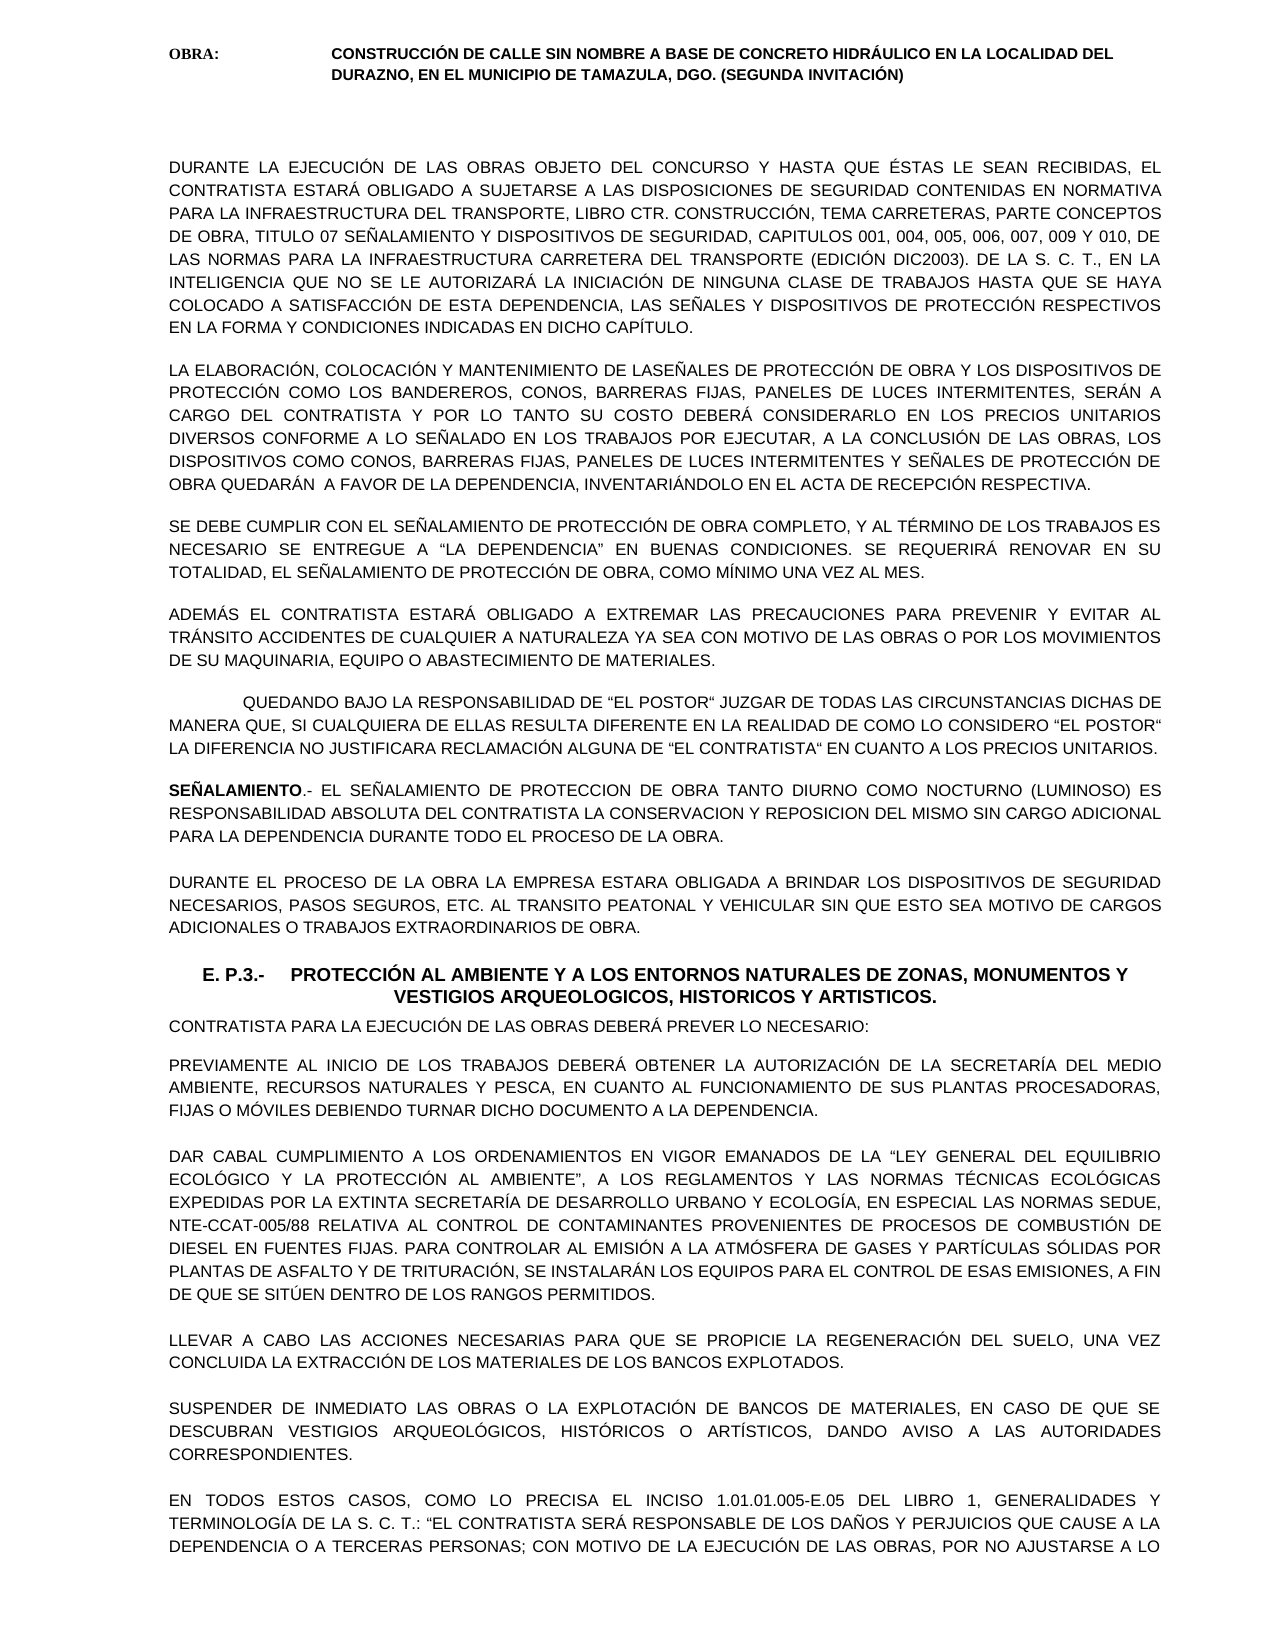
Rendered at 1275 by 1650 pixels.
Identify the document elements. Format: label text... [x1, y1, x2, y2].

text DAR CABAL CUMPLIMIENTO A LOS ORDENAMIENTOS EN VIGOR EMANADOS DE LA “LEY GENERAL DEL EQUILIBRIO ECOLÓGICO Y LA PROTECCIÓN AL AMBIENTE”, A LOS REGLAMENTOS Y LAS NORMAS TÉCNICAS ECOLÓGICAS EXPEDIDAS POR LA EXTINTA SECRETARÍA DE DESARROLLO URBANO Y ECOLOGÍA, EN ESPECIAL LAS NORMAS SEDUE, NTE-CCAT-005/88 RELATIVA AL CONTROL DE CONTAMINANTES PROVENIENTES DE PROCESOS DE COMBUSTIÓN DE DIESEL EN FUENTES FIJAS. PARA CONTROLAR AL EMISIÓN A LA ATMÓSFERA DE GASES Y PARTÍCULAS SÓLIDAS POR PLANTAS DE ASFALTO Y DE TRITURACIÓN, SE INSTALARÁN LOS EQUIPOS PARA EL CONTROL DE ESAS EMISIONES, A FIN DE QUE SE SITÚEN DENTRO DE LOS RANGOS PERMITIDOS. [169, 1147, 1162, 1304]
text CONTRATISTA PARA LA EJECUCIÓN DE LAS OBRAS DEBERÁ PREVER LO NECESARIO: [169, 1017, 1162, 1036]
text DURANTE EL PROCESO DE EMPRESA ESTARA OBLIGADA A BRINDAR LOS DISPOSITIVOS DE SEGURIDAD NECESARIOS, PASOS SEGUROS, ETC. AL TRANSITO PEATONAL Y VEHICULAR SIN QUE ESTO SEA MOTIVO DE CARGOS ADICIONALES O TRABAJOS EXTRAORDINARIOS DE OBRA. [169, 872, 1162, 937]
text SE DEBE CUMPLIR CON EL SEÑALAMIENTO DE PROTECCIÓN DE OBRA COMPLETO, Y AL TÉRMINO DE LOS TRABAJOS ES NECESARIO SE ENTREGUE A “LA DEPENDENCIA” EN BUENAS CONDICIONES. SE REQUERIRÁ RENOVAR EN SU TOTALIDAD, EL SEÑALAMIENTO DE PROTECCIÓN DE OBRA, COMO MÍNIMO UNA VEZ AL MES. [169, 517, 1162, 582]
text PREVIAMENTE AL INICIO DE LOS TRABAJOS DEBERÁ OBTENER LA AUTORIZACIÓN DE LA SECRETARÍA DEL MEDIO AMBIENTE, RECURSOS NATURALES Y PESCA, EN CUANTO AL FUNCIONAMIENTO DE SUS PLANTAS PROCESADORAS, FIJAS O MÓVILES DEBIENDO TURNAR DICHO DOCUMENTO A LA DEPENDENCIA. [169, 1055, 1162, 1120]
text DURANTE LA EJECUCIÓN DE LAS OBRAS OBJETO DEL CONCURSO Y HASTA QUE ÉSTAS LE SEAN RECIBIDAS, EL CONTRATISTA ESTARÁ OBLIGADO A SUJETARSE A LAS DISPOSICIONES DE SEGURIDAD CONTENIDAS EN NORMATIVA PARA LA INFRAESTRUCTURA DEL TRANSPORTE, LIBRO CTR. CONSTRUCCIÓN, TEMA CARRETERAS, PARTE CONCEPTOS DE OBRA, TITULO 07 SEÑALAMIENTO Y DISPOSITIVOS DE SEGURIDAD, CAPITULOS 001, 004, 005, 006, 007, 009 Y 010, DE LAS NORMAS PARA LA INFRAESTRUCTURA CARRETERA DEL TRANSPORTE (EDICIÓN DIC2003). DE LA S. C. T., EN LA INTELIGENCIA QUE NO SE LE AUTORIZARÁ LA INICIACIÓN DE NINGUNA CLASE DE TRABAJOS HASTA QUE SE HAYA COLOCADO A SATISFACCIÓN DE ESTA DEPENDENCIA, LAS SEÑALES Y DISPOSITIVOS DE PROTECCIÓN RESPECTIVOS EN LA FORMA Y CONDICIONES INDICADAS EN DICHO CAPÍTULO. [169, 158, 1162, 337]
text LLEVAR A CABO LAS ACCIONES NECESARIAS PARA QUE SE PROPICIE LA REGENERACIÓN DEL SUELO, UNA VEZ CONCLUIDA LA EXTRACCIÓN DE LOS MATERIALES DE LOS BANCOS EXPLOTADOS. [169, 1330, 1162, 1372]
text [169, 1491, 1162, 1556]
text SUSPENDER DE INMEDIATO LAS OBRAS O LA EXPLOTACIÓN DE BANCOS DE MATERIALES, EN CASO DE QUE SE DESCUBRAN VESTIGIOS ARQUEOLÓGICOS, HISTÓRICOS O ARTÍSTICOS, DANDO AVISO A LAS AUTORIDADES CORRESPONDIENTES. [169, 1399, 1162, 1464]
text QUEDANDO BAJO LA RESPONSABILIDAD DE “EL POSTOR“ JUZGAR DE TODAS LAS CIRCUNSTANCIAS DICHAS DE MANERA QUE, SI CUALQUIERA DE ELLAS RESULTA DIFERENTE EN LA REALIDAD DE COMO LO CONSIDERO “EL POSTOR“ LA DIFERENCIA NO JUSTIFICARA RECLAMACIÓN ALGUNA DE “EL CONTRATISTA“ EN CUANTO A LOS PRECIOS UNITARIOS. [169, 693, 1162, 758]
text E. P.3.- PROTECCIÓN AL AMBIENTE Y A LOS ENTORNOS NATURALES DE ZONAS, MONUMENTOS Y VESTIGIOS ARQUEOLOGICOS, HISTORICOS Y ARTISTICOS. [169, 964, 1162, 1007]
text ADEMÁS EL CONTRATISTA ESTARÁ OBLIGADO A EXTREMAR LAS PRECAUCIONES PARA PREVENIR Y EVITAR AL TRÁNSITO ACCIDENTES DE CUALQUIER A NATURALEZA YA SEA CON MOTIVO DE LAS OBRAS O POR LOS MOVIMIENTOS DE SU MAQUINARIA, EQUIPO O ABASTECIMIENTO DE MATERIALES. [169, 605, 1162, 670]
text SEÑALAMIENTO.- EL SEÑALAMIENTO DE PROTECCION DE OBRA TANTO DIURNO COMO NOCTURNO (LUMINOSO) ES RESPONSABILIDAD ABSOLUTA DEL CONTRATISTA REPOSICION DEL MISMO SIN CARGO ADICIONAL PARA TODO EL PROCESO DE [169, 781, 1162, 846]
text LA ELABORACIÓN, COLOCACIÓN Y MANTENIMIENTO DE LASEÑALES DE PROTECCIÓN DE OBRA Y LOS DISPOSITIVOS DE PROTECCIÓN COMO LOS BANDEREROS, CONOS, BARRERAS FIJAS, PANELES DE LUCES INTERMITENTES, SERÁN A CARGO DEL CONTRATISTA Y POR LO TANTO SU COSTO DEBERÁ CONSIDERARLO EN LOS PRECIOS UNITARIOS DIVERSOS CONFORME A LO SEÑALADO EN LOS TRABAJOS POR EJECUTAR, A LA CONCLUSIÓN DE LAS OBRAS, LOS DISPOSITIVOS COMO CONOS, BARRERAS FIJAS, PANELES DE LUCES INTERMITENTES Y SEÑALES DE PROTECCIÓN DE OBRA QUEDARÁN A FAVOR DE LA DEPENDENCIA, INVENTARIÁNDOLO EN EL ACTA DE RECEPCIÓN RESPECTIVA. [169, 360, 1162, 494]
